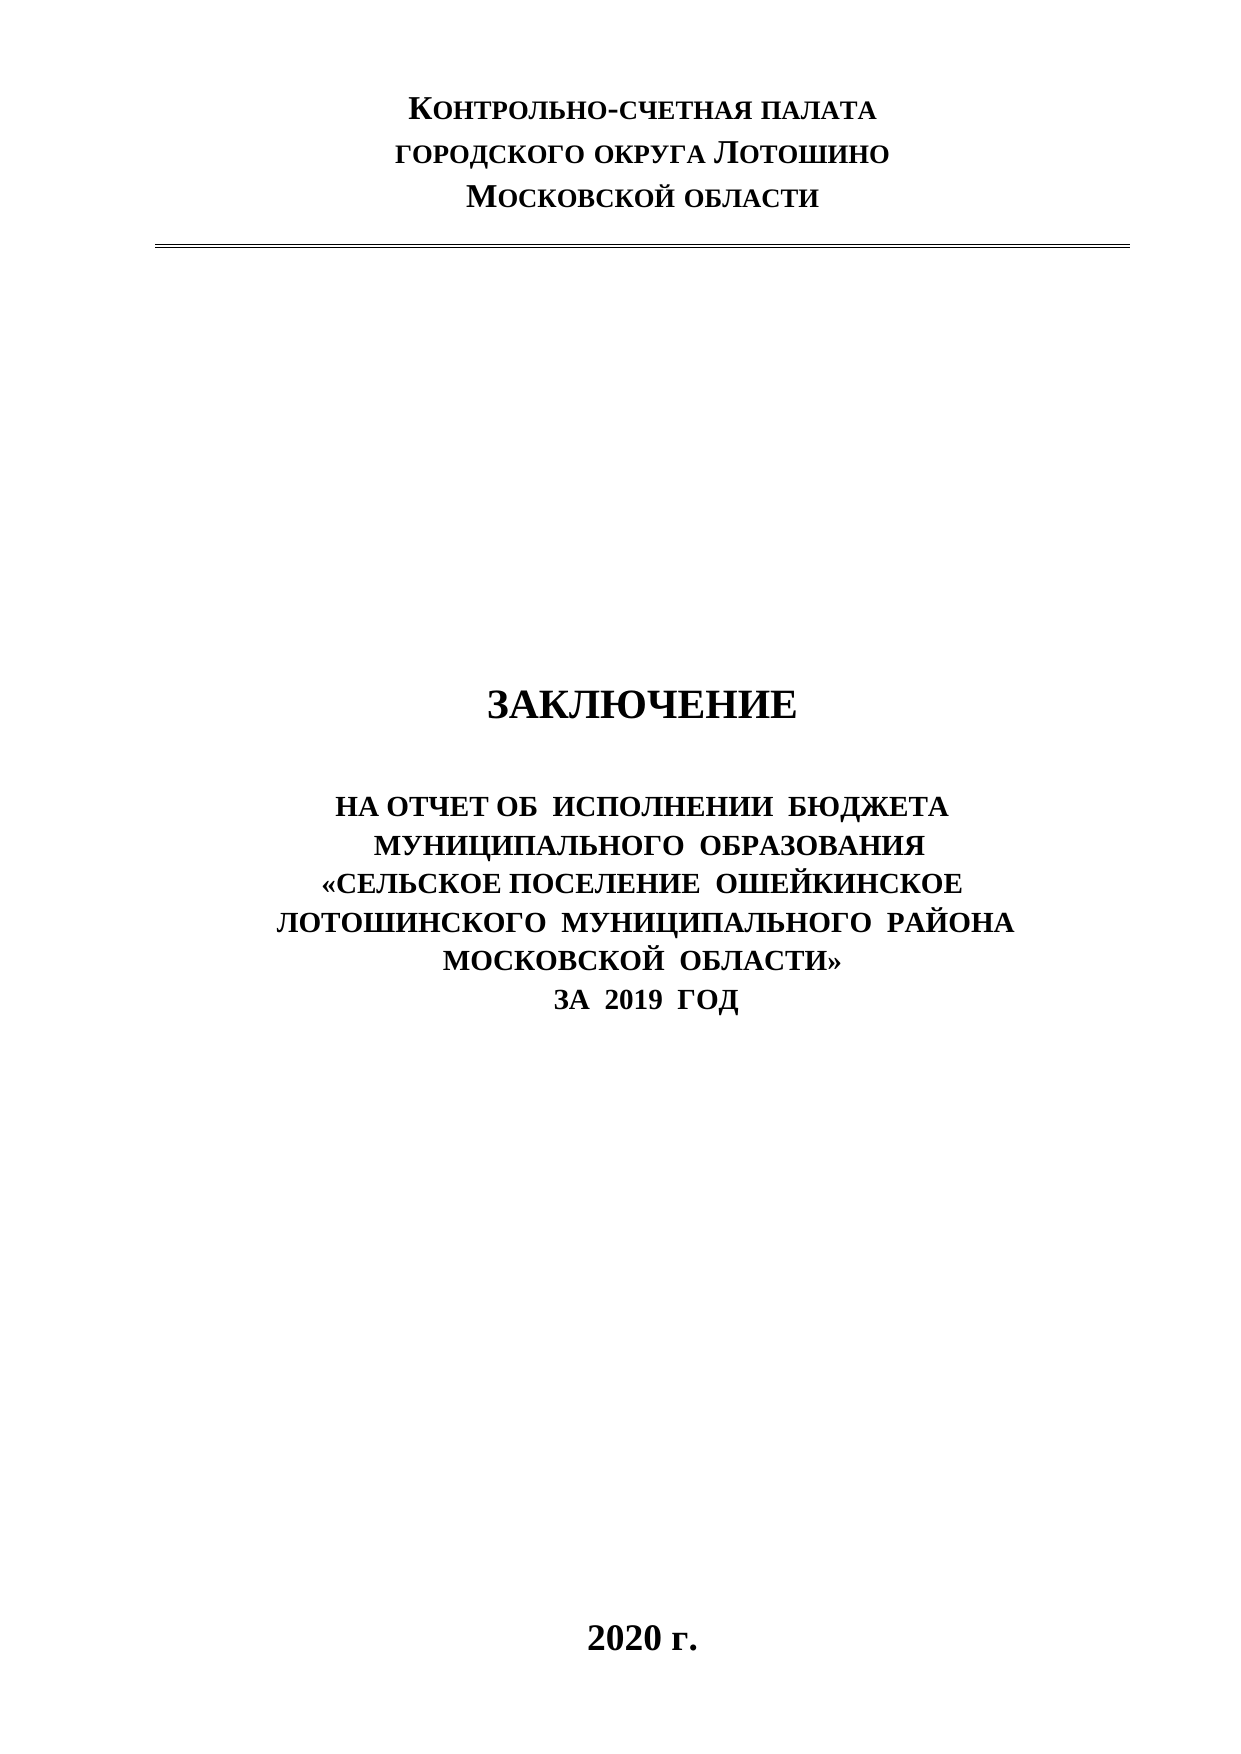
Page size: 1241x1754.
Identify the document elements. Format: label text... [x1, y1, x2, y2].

text НА ОТЧЕТ ОБ ИСПОЛНЕНИИ БЮДЖЕТА [118, 789, 1166, 823]
table_header Контрольно-счетная палата городского округа Лотошино Московской области [155, 89, 1129, 244]
text ЗА 2019 ГОД [118, 982, 1166, 1016]
text 2020 г. [118, 1616, 1166, 1659]
text ЗАКЛЮЧЕНИЕ [118, 679, 1166, 727]
text МОСКОВСКОЙ ОБЛАСТИ» [118, 943, 1166, 977]
text ЛОТОШИНСКОГО МУНИЦИПАЛЬНОГО РАЙОНА [118, 905, 1166, 938]
text «СЕЛЬСКОЕ ПОСЕЛЕНИЕ ОШЕЙКИНСКОЕ [118, 866, 1166, 900]
text МУНИЦИПАЛЬНОГО ОБРАЗОВАНИЯ [118, 828, 1166, 861]
